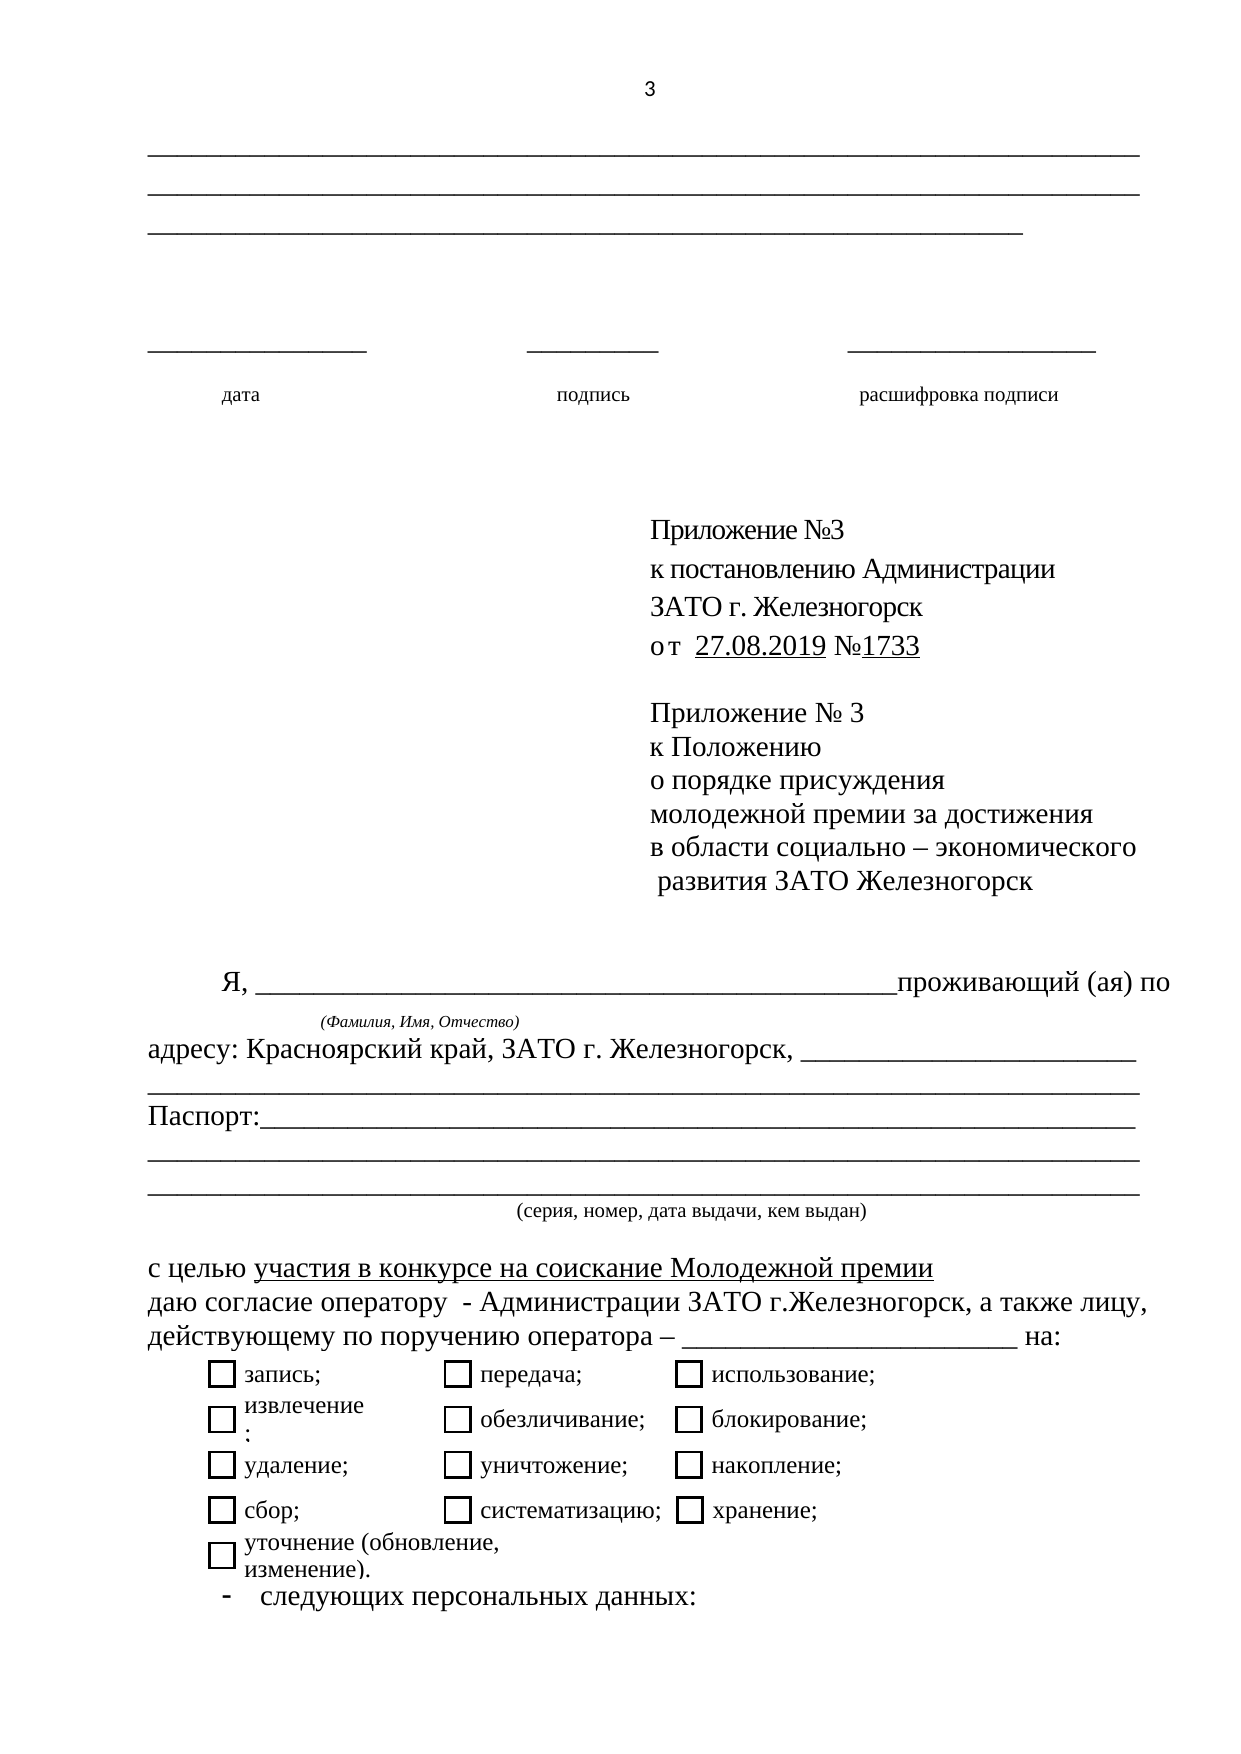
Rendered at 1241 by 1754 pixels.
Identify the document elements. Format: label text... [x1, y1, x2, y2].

text адресу: Красноярский край, ЗАТО г. Железногорск, _______________________ ____________________________________________________________________Паспорт:____________________________________________________________ ________________________________________________________________________________________________________________________________________ [148, 1031, 1152, 1198]
text в области социально – экономического [546, 829, 1152, 863]
list следующих персональных данных: [222, 1578, 1152, 1612]
text ЗАТО г. Железногорск [636, 589, 1152, 623]
text (серия, номер, дата выдачи, кем выдан) [148, 1198, 1152, 1222]
text Я, ____________________________________________проживающий (ая) по [148, 964, 1181, 997]
text (Фамилия, Имя, Отчество) [148, 997, 1181, 1031]
text молодежной премии за достижения [546, 796, 1152, 829]
text Приложение №3 [636, 512, 1152, 546]
text с целью участия в конкурсе на соискание Молодежной премии даю согласие оператору - Администрации ЗАТО г.Железногорск, а также лицу, действующему по поручению оператора – _______________________ на: [148, 1251, 1152, 1351]
text к Положению [546, 729, 1152, 762]
text Приложение № 3 [148, 695, 1152, 729]
text от 27.08.2019 №1733 [636, 628, 1152, 662]
text дата подпись расшифровка подписи [148, 382, 1152, 406]
text к постановлению Администрации [636, 551, 1152, 584]
text _______________ _________ _________________ [148, 322, 1152, 356]
text о порядке присуждения [546, 762, 1152, 796]
text развития ЗАТО Железногорск [546, 863, 1152, 897]
